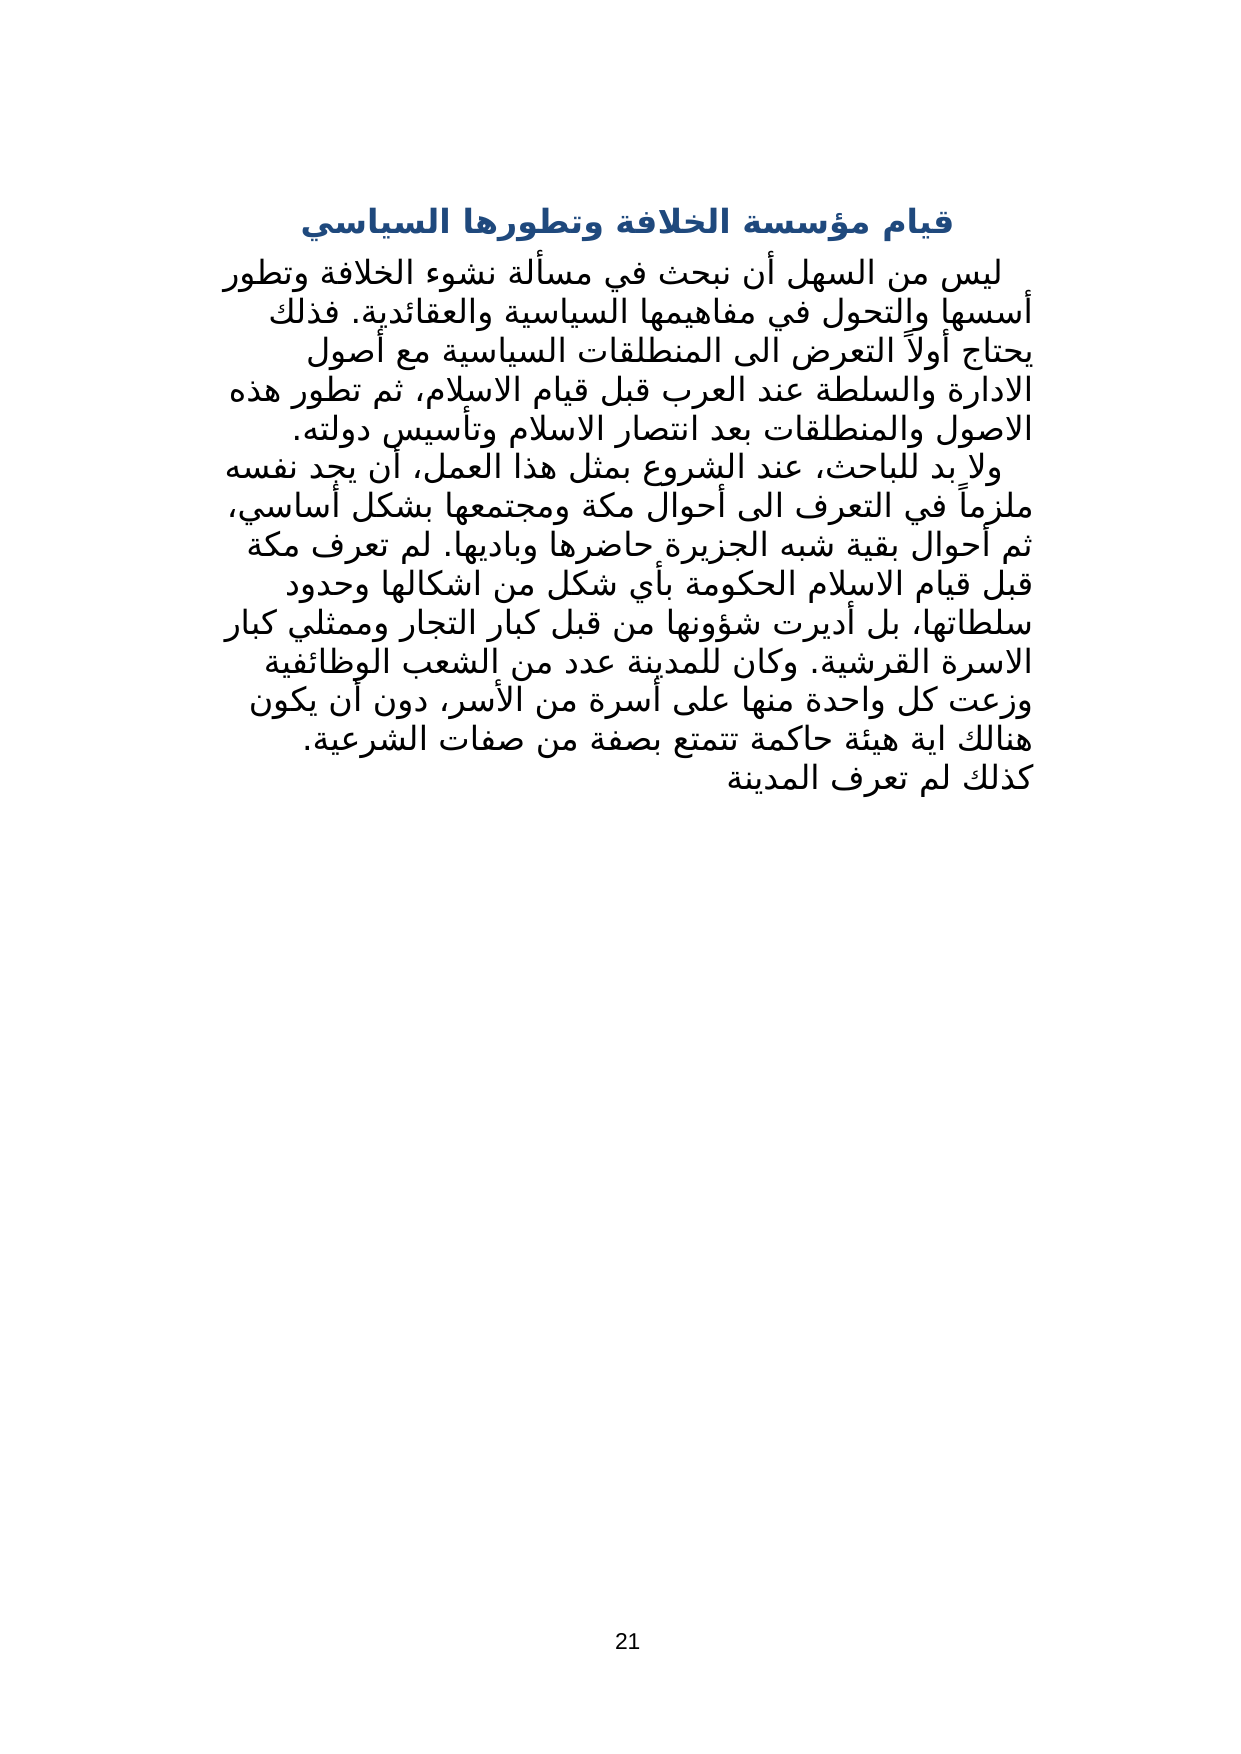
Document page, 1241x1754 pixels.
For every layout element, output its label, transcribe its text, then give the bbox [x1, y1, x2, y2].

text ولا بد للباحث، عند الشروع بمثل هذا العمل، أن يجد نفسه ملزماً في التعرف الى أحوال مكة ومجتمعها بشكل أساسي، ثم أحوال بقية شبه الجزيرة حاضرها وباديها. لم تعرف مكة قبل قيام الاسلام الحكومة بأي شكل من اشكالها وحدود سلطاتها، بل أديرت شؤونها من قبل كبار التجار وممثلي كبار الاسرة القرشية. وكان للمدينة عدد من الشعب الوظائفية وزعت كل واحدة منها على أسرة من الأسر، دون أن يكون هنالك اية هيئة حاكمة تتمتع بصفة من صفات الشرعية. كذلك لم تعرف المدينة [222, 448, 1033, 797]
subtitle قيام مؤسسة الخلافة وتطورها السياسي [222, 202, 1033, 241]
text ليس من السهل أن نبحث في مسألة نشوء الخلافة وتطور أسسها والتحول في مفاهيمها السياسية والعقائدية. فذلك يحتاج أولاً التعرض الى المنطلقات السياسية مع أصول الادارة والسلطة عند العرب قبل قيام الاسلام، ثم تطور هذه الاصول والمنطلقات بعد انتصار الاسلام وتأسيس دولته. [222, 253, 1033, 448]
